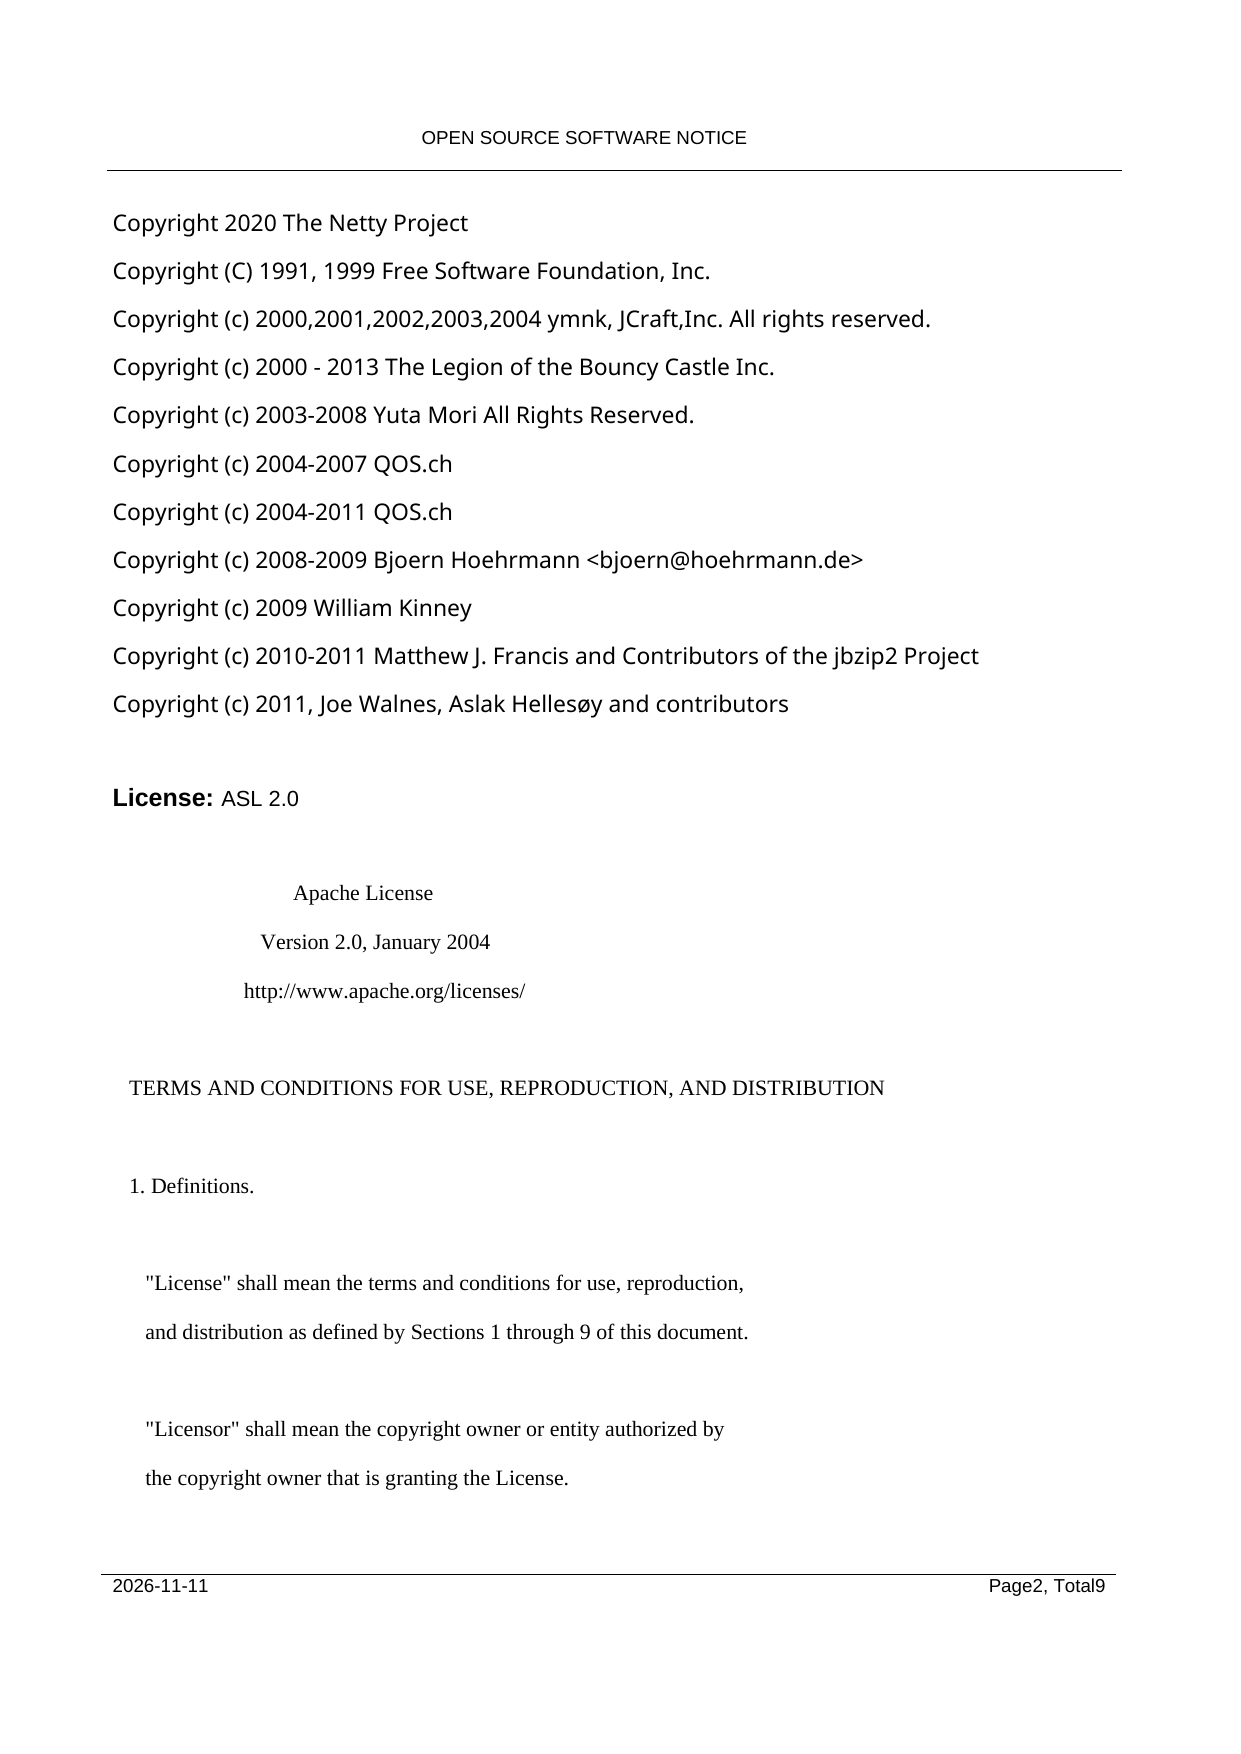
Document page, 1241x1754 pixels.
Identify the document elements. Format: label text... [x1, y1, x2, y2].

text Copyright 2020 The Netty Project [112, 206, 1128, 239]
text Copyright (c) 2000,2001,2002,2003,2004 ymnk, JCraft,Inc. All rights reserved. [112, 303, 1128, 335]
text Copyright (c) 2004-2011 QOS.ch [112, 495, 1128, 528]
text Copyright (c) 2000 - 2013 The Legion of the Bouncy Castle Inc. [112, 351, 1128, 383]
text License: ASL 2.0 [112, 781, 1128, 813]
text Copyright (c) 2009 William Kinney [112, 591, 1128, 624]
text Copyright (c) 2011, Joe Walnes, Aslak Hellesøy and contributors [112, 688, 1128, 720]
text Copyright (c) 2004-2007 QOS.ch [112, 447, 1128, 479]
text Copyright (c) 2008-2009 Bjoern Hoehrmann <bjoern@hoehrmann.de> [112, 543, 1128, 576]
text Copyright (c) 2010-2011 Matthew J. Francis and Contributors of the jbzip2 Project [112, 639, 1128, 672]
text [112, 828, 1128, 1494]
text Copyright (c) 2003-2008 Yuta Mori All Rights Reserved. [112, 399, 1128, 431]
text Copyright (C) 1991, 1999 Free Software Foundation, Inc. [112, 254, 1128, 287]
